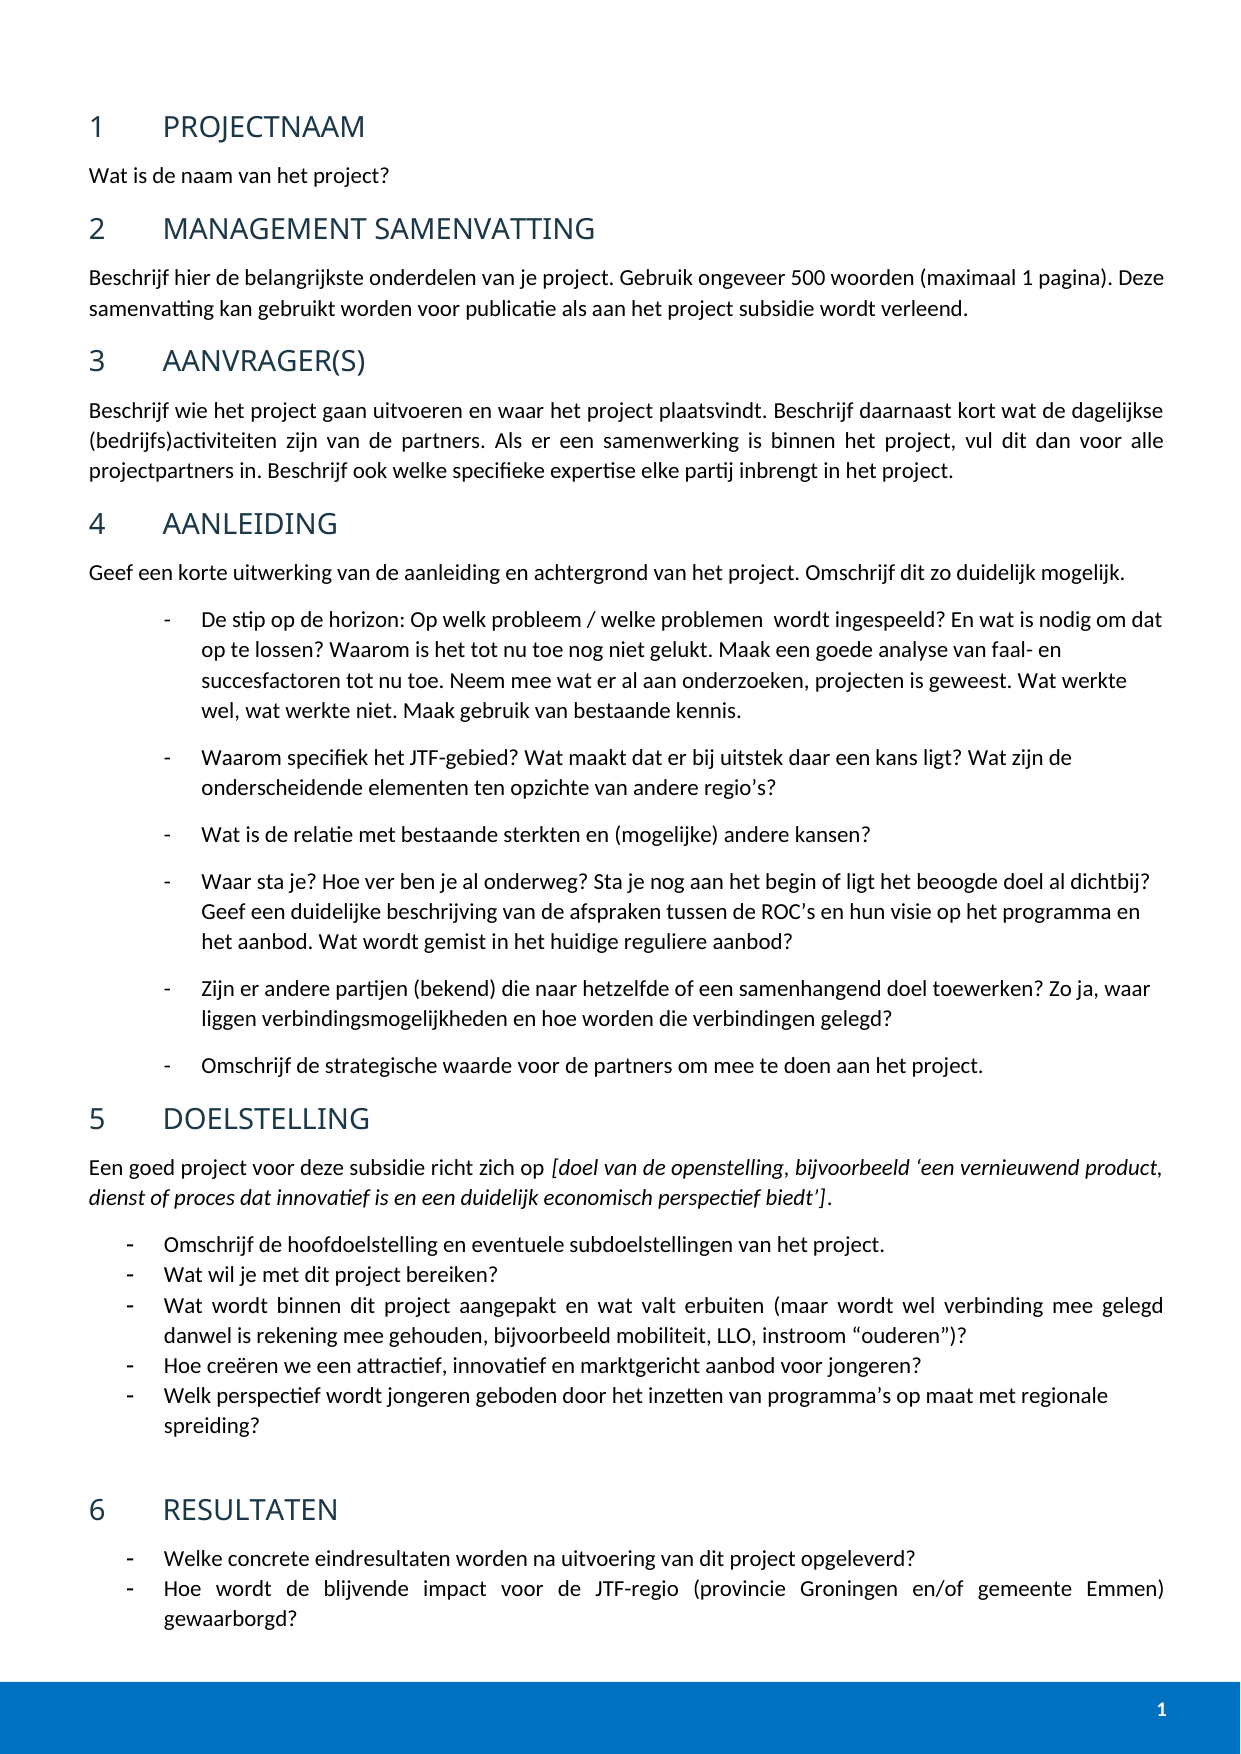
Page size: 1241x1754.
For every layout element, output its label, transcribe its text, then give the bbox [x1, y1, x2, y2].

list Wat wordt binnen dit project aangepakt en wat valt erbuiten (maar wordt wel verbinding mee gelegd danwel is rekening mee gehouden, bijvoorbeeld mobiliteit, LLO, instroom “ouderen”)? [126, 1291, 1167, 1349]
list Waarom specifiek het JTF-gebied? Wat maakt dat er bij uitstek daar een kans ligt? Wat zijn de onderscheidende elementen ten opzichte van andere regio’s? [164, 743, 1167, 801]
list Welke concrete eindresultaten worden na uitvoering van dit project opgeleverd? [126, 1544, 1167, 1572]
subtitle 6 Resultaten [89, 1489, 1167, 1528]
list Wat is de relatie met bestaande sterkten en (mogelijke) andere kansen? [164, 820, 1167, 848]
subtitle 1 Projectnaam [89, 106, 1167, 146]
list Zijn er andere partijen (bekend) die naar hetzelfde of een samenhangend doel toewerken? Zo ja, waar liggen verbindingsmogelijkheden en hoe worden die verbindingen gelegd? [164, 974, 1167, 1032]
text Beschrijf hier de belangrijkste onderdelen van je project. Gebruik ongeveer 500 woorden (maximaal 1 pagina). Deze samenvatting kan gebruikt worden voor publicatie als aan het project subsidie wordt verleend. [89, 263, 1167, 322]
text Wat is de naam van het project? [89, 161, 1167, 189]
list Waar sta je? Hoe ver ben je al onderweg? Sta je nog aan het begin of ligt het beoogde doel al dichtbij? Geef een duidelijke beschrijving van de afspraken tussen de ROC’s en hun visie op het programma en het aanbod. Wat wordt gemist in het huidige reguliere aanbod? [164, 867, 1167, 955]
text Beschrijf wie het project gaan uitvoeren en waar het project plaatsvindt. Beschrijf daarnaast kort wat de dagelijkse (bedrijfs)activiteiten zijn van de partners. Als er een samenwerking is binnen het project, vul dit dan voor alle projectpartners in. Beschrijf ook welke specifieke expertise elke partij inbrengt in het project. [89, 396, 1167, 484]
list Omschrijf de strategische waarde voor de partners om mee te doen aan het project. [164, 1051, 1167, 1079]
subtitle 2 Management samenvatting [89, 208, 1167, 248]
text Een goed project voor deze subsidie richt zich op [doel van de openstelling, bijvoorbeeld ‘een vernieuwend product, dienst of proces dat innovatief is en een duidelijk economisch perspectief biedt’]. [89, 1153, 1167, 1212]
list Wat wil je met dit project bereiken? [126, 1261, 1167, 1289]
subtitle 5 Doelstelling [89, 1098, 1167, 1138]
list Hoe wordt de blijvende impact voor de JTF-regio (provincie Groningen en/of gemeente Emmen) gewaarborgd? [126, 1574, 1167, 1632]
list Omschrijf de hoofdoelstelling en eventuele subdoelstellingen van het project. [126, 1230, 1167, 1258]
list Hoe creëren we een attractief, innovatief en marktgericht aanbod voor jongeren? [126, 1351, 1167, 1379]
list Welk perspectief wordt jongeren geboden door het inzetten van programma’s op maat met regionale spreiding? [126, 1381, 1167, 1470]
list De stip op de horizon: Op welk probleem / welke problemen wordt ingespeeld? En wat is nodig om dat op te lossen? Waarom is het tot nu toe nog niet gelukt. Maak een goede analyse van faal- en succesfactoren tot nu toe. Neem mee wat er al aan onderzoeken, projecten is geweest. Wat werkte wel, wat werkte niet. Maak gebruik van bestaande kennis. [164, 605, 1167, 724]
subtitle 3 Aanvrager(s) [89, 341, 1167, 380]
text Geef een korte uitwerking van de aanleiding en achtergrond van het project. Omschrijf dit zo duidelijk mogelijk. [89, 558, 1167, 586]
subtitle 4 Aanleiding [89, 503, 1167, 543]
